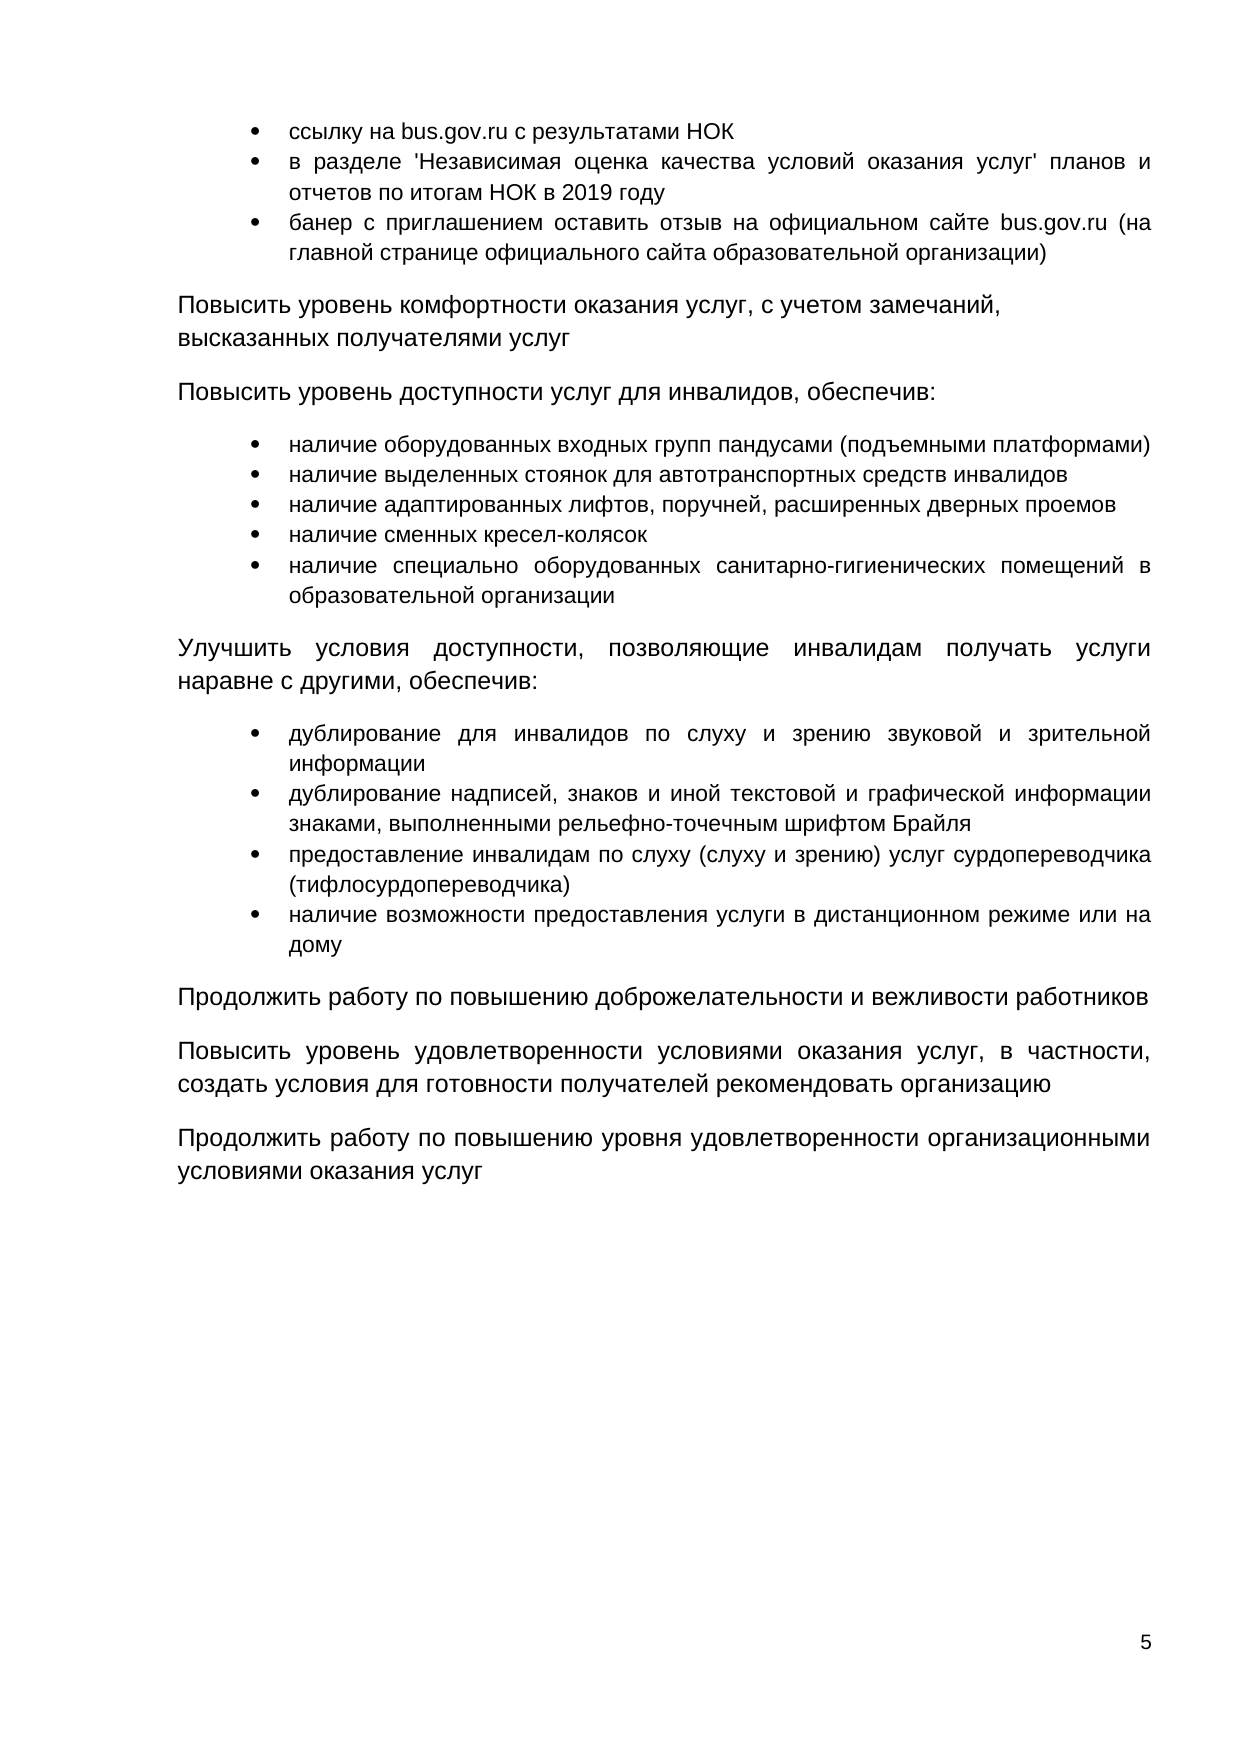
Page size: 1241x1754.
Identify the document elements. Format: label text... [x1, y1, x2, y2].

list дублирование для инвалидов по слуху и зрению звуковой и зрительной информации [251, 720, 1152, 776]
text Улучшить условия доступности, позволяющие инвалидам получать услуги наравне с другими, обеспечив: [177, 633, 1152, 694]
list наличие сменных кресел-колясок [251, 521, 1152, 548]
list наличие адаптированных лифтов, поручней, расширенных дверных проемов [251, 491, 1152, 517]
list наличие выделенных стоянок для автотранспортных средств инвалидов [251, 461, 1152, 487]
list ссылку на bus.gov.ru с результатами НОК [251, 118, 1152, 144]
list наличие специально оборудованных санитарно-гигиенических помещений в образовательной организации [251, 552, 1152, 608]
text Повысить уровень комфортности оказания услуг, с учетом замечаний, высказанных получателями услуг [177, 290, 1152, 352]
list наличие оборудованных входных групп пандусами (подъемными платформами) [251, 431, 1152, 457]
list наличие возможности предоставления услуги в дистанционном режиме или на дому [251, 901, 1152, 957]
list банер с приглашением оставить отзыв на официальном сайте bus.gov.ru (на главной странице официального сайта образовательной организации) [251, 209, 1152, 265]
text Повысить уровень удовлетворенности условиями оказания услуг, в частности, создать условия для готовности получателей рекомендовать организацию [177, 1036, 1152, 1098]
list предоставление инвалидам по слуху (слуху и зрению) услуг сурдопереводчика (тифлосурдопереводчика) [251, 841, 1152, 897]
list в разделе 'Независимая оценка качества условий оказания услуг' планов и отчетов по итогам НОК в 2019 году [251, 148, 1152, 205]
text Продолжить работу по повышению уровня удовлетворенности организационными условиями оказания услуг [177, 1123, 1152, 1185]
list дублирование надписей, знаков и иной текстовой и графической информации знаками, выполненными рельефно-точечным шрифтом Брайля [251, 780, 1152, 837]
text Повысить уровень доступности услуг для инвалидов, обеспечив: [177, 377, 1152, 406]
text Продолжить работу по повышению доброжелательности и вежливости работников [177, 982, 1152, 1011]
